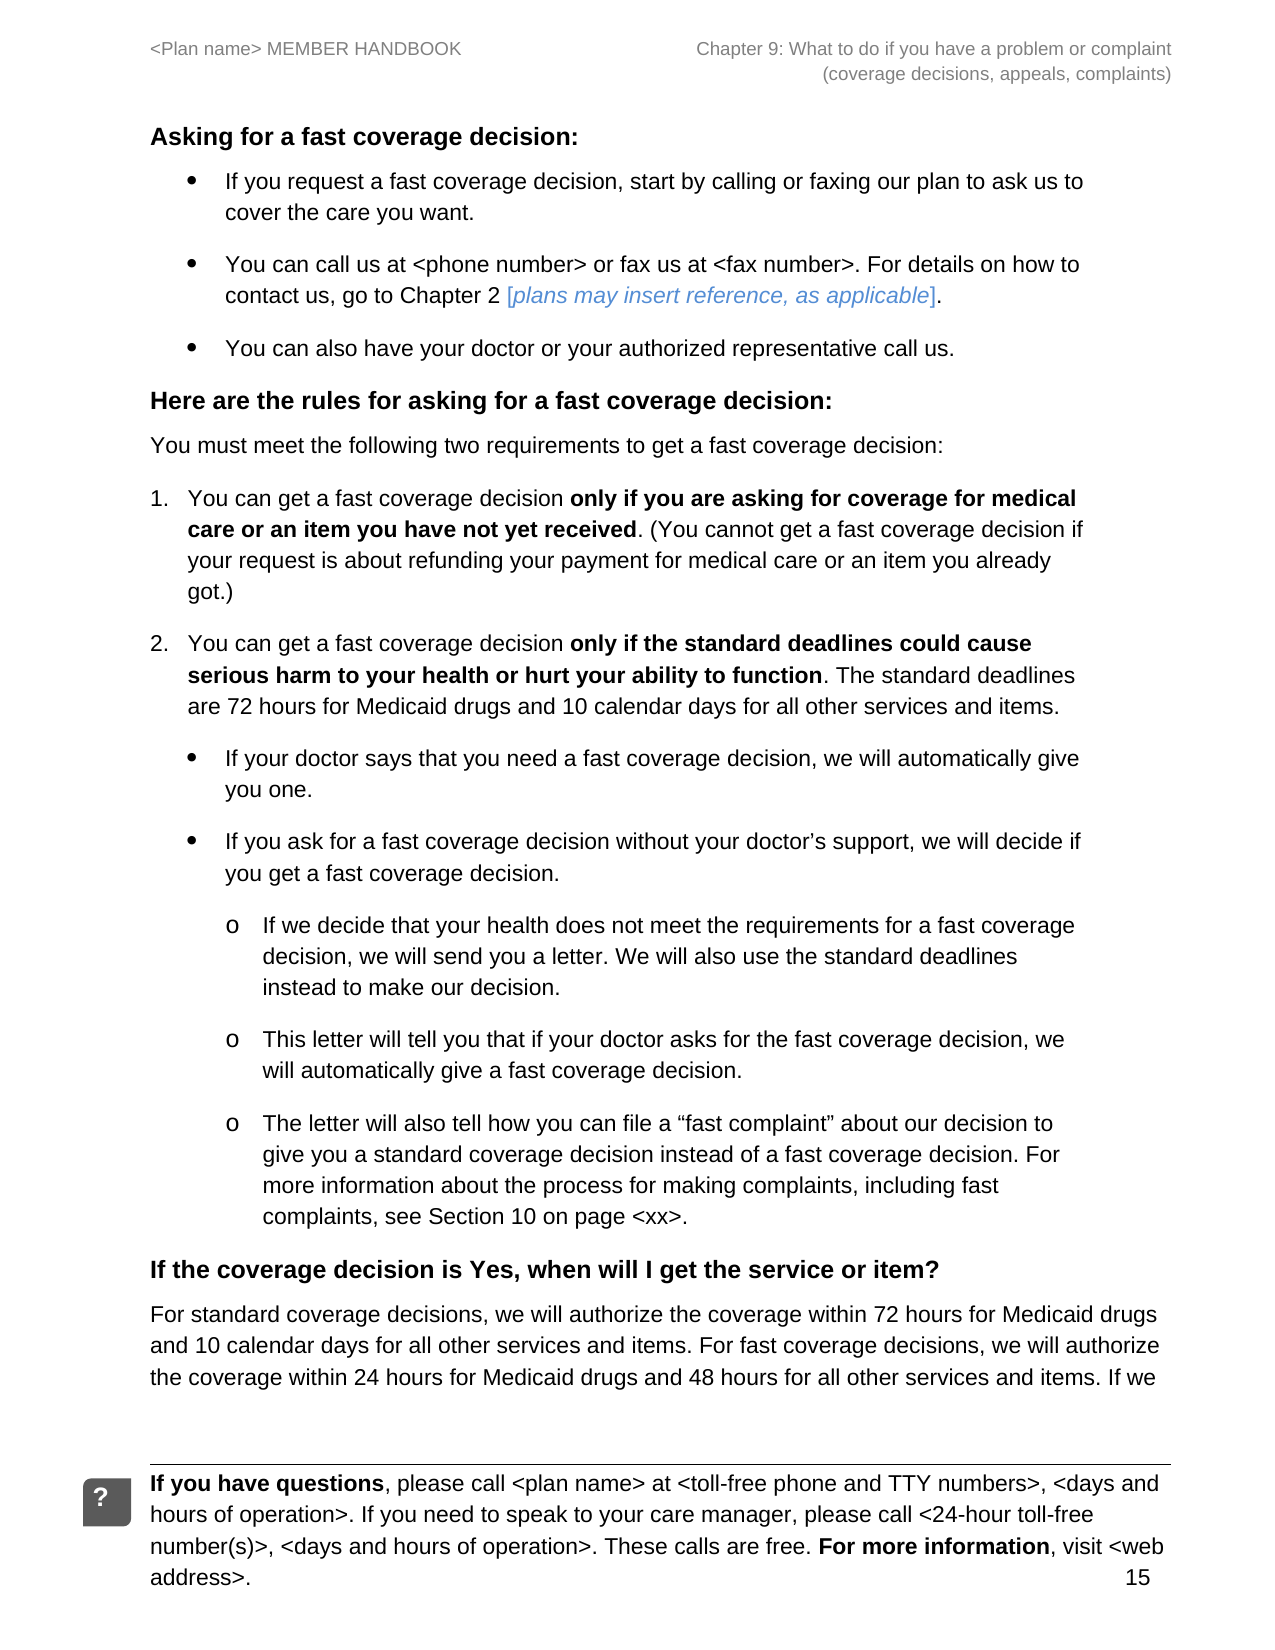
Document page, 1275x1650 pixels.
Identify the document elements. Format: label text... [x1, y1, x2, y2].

list You can call us at <phone number> or fax us at <fax number>. For details on how to contact us, go to Chapter 2 [plans may insert reference, as applicable]. [187, 248, 1096, 310]
text Asking for a fast coverage decision: [150, 118, 1096, 152]
list This letter will tell you that if your doctor asks for the fast coverage decision, we will automatically give a fast coverage decision. [225, 1023, 1096, 1085]
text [150, 1298, 1171, 1391]
text You must meet the following two requirements to get a fast coverage decision: [150, 429, 1171, 460]
list If you ask for a fast coverage decision without your doctor’s support, we will decide if you get a fast coverage decision. [187, 825, 1096, 887]
subtitle If the coverage decision is Yes, when will I get the service or item? [150, 1252, 1096, 1285]
text Here are the rules for asking for a fast coverage decision: [150, 383, 1096, 416]
list If we decide that your health does not meet the requirements for a fast coverage decision, we will send you a letter. We will also use the standard deadlines instead to make our decision. [225, 908, 1096, 1002]
list If your doctor says that you need a fast coverage decision, we will automatically give you one. [187, 741, 1096, 804]
list The letter will also tell how you can file a “fast complaint” about our decision to give you a standard coverage decision instead of a fast coverage decision. For more information about the process for making complaints, including fast complaints, see Section 10 on page <xx>. [225, 1106, 1096, 1231]
list You can get a fast coverage decision only if the standard deadlines could cause serious harm to your health or hurt your ability to function. The standard deadlines are 72 hours for Medicaid drugs and 10 calendar days for all other services and items. [150, 627, 1096, 721]
list You can also have your doctor or your authorized representative call us. [187, 331, 1096, 362]
list You can get a fast coverage decision only if you are asking for coverage for medical care or an item you have not yet received. (You cannot get a fast coverage decision if your request is about refunding your payment for medical care or an item you already got.) [150, 481, 1096, 606]
list If you request a fast coverage decision, start by calling or faxing our plan to ask us to cover the care you want. [187, 164, 1096, 227]
